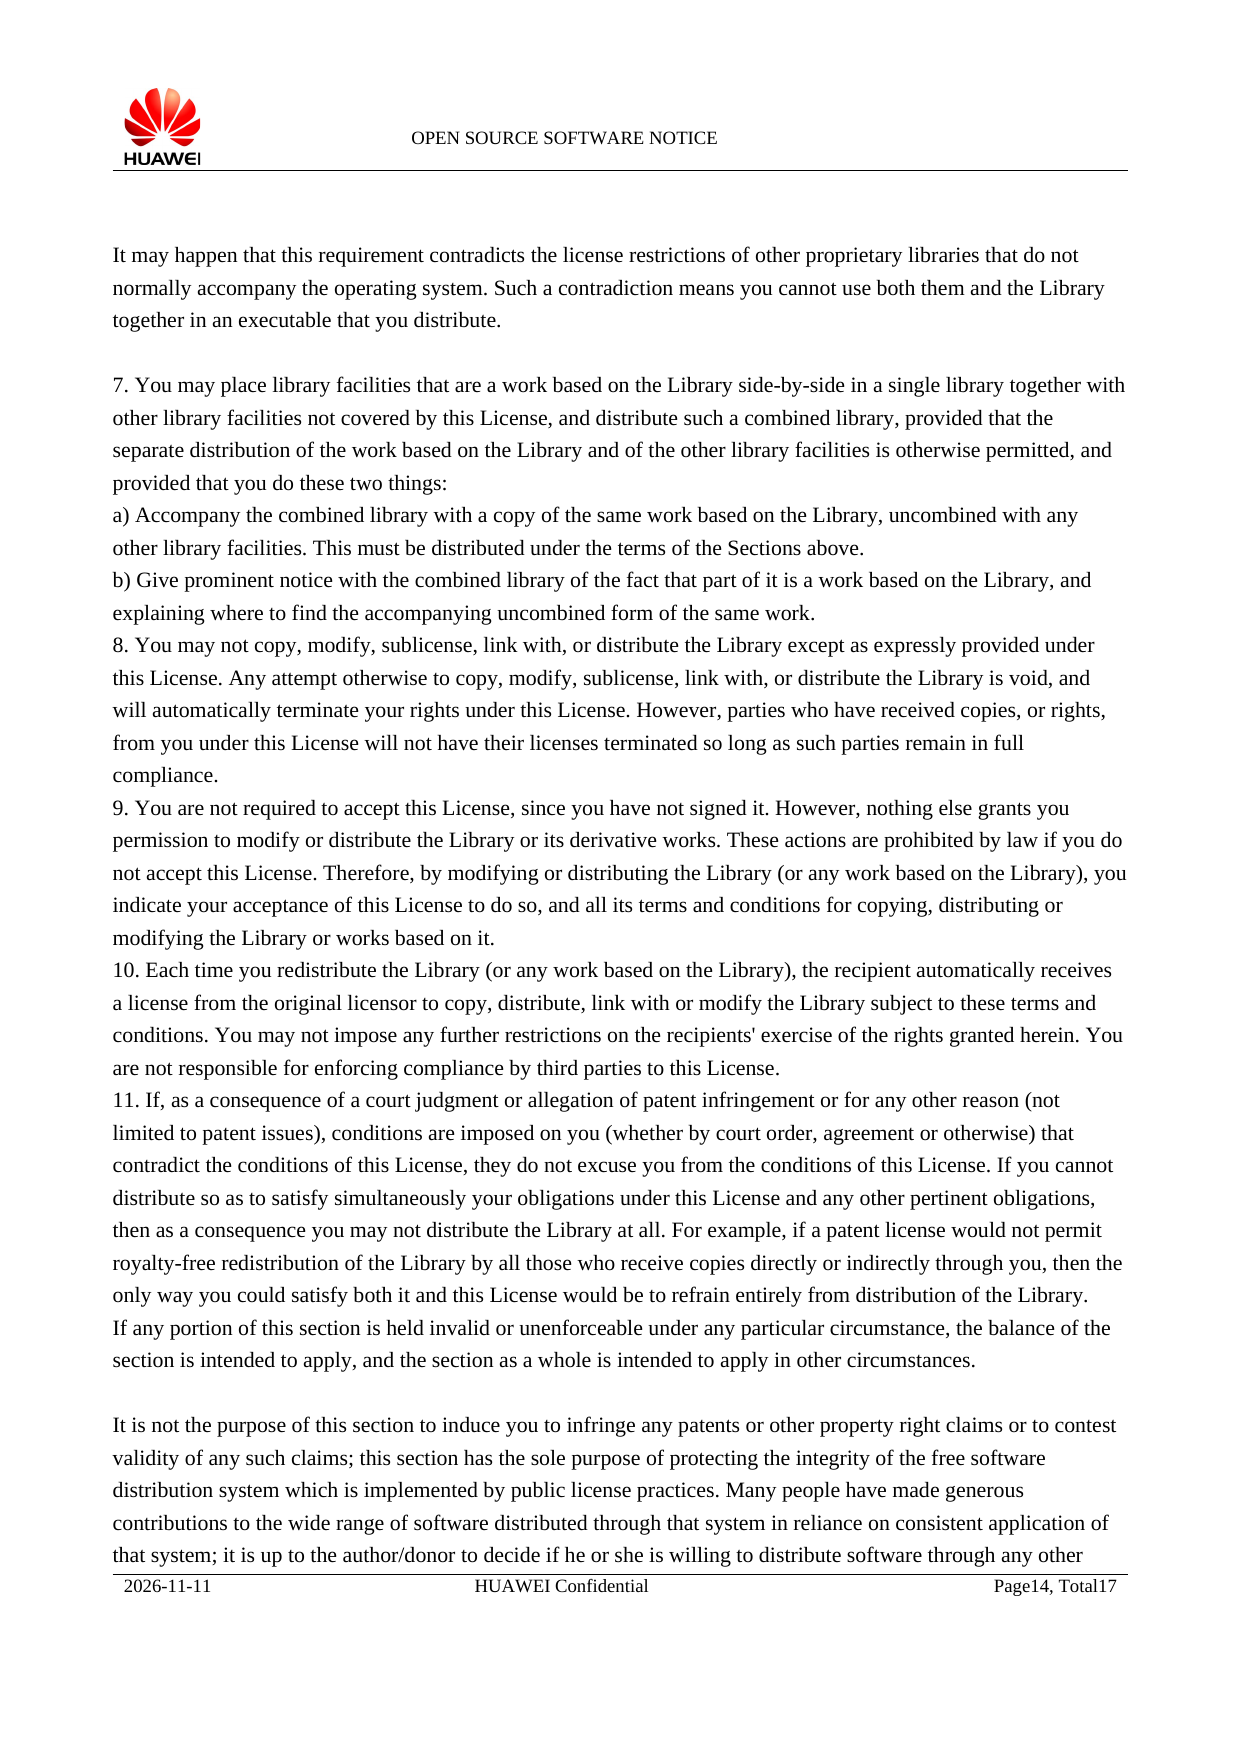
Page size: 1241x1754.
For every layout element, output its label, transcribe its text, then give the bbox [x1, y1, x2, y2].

picture [124, 88, 201, 165]
